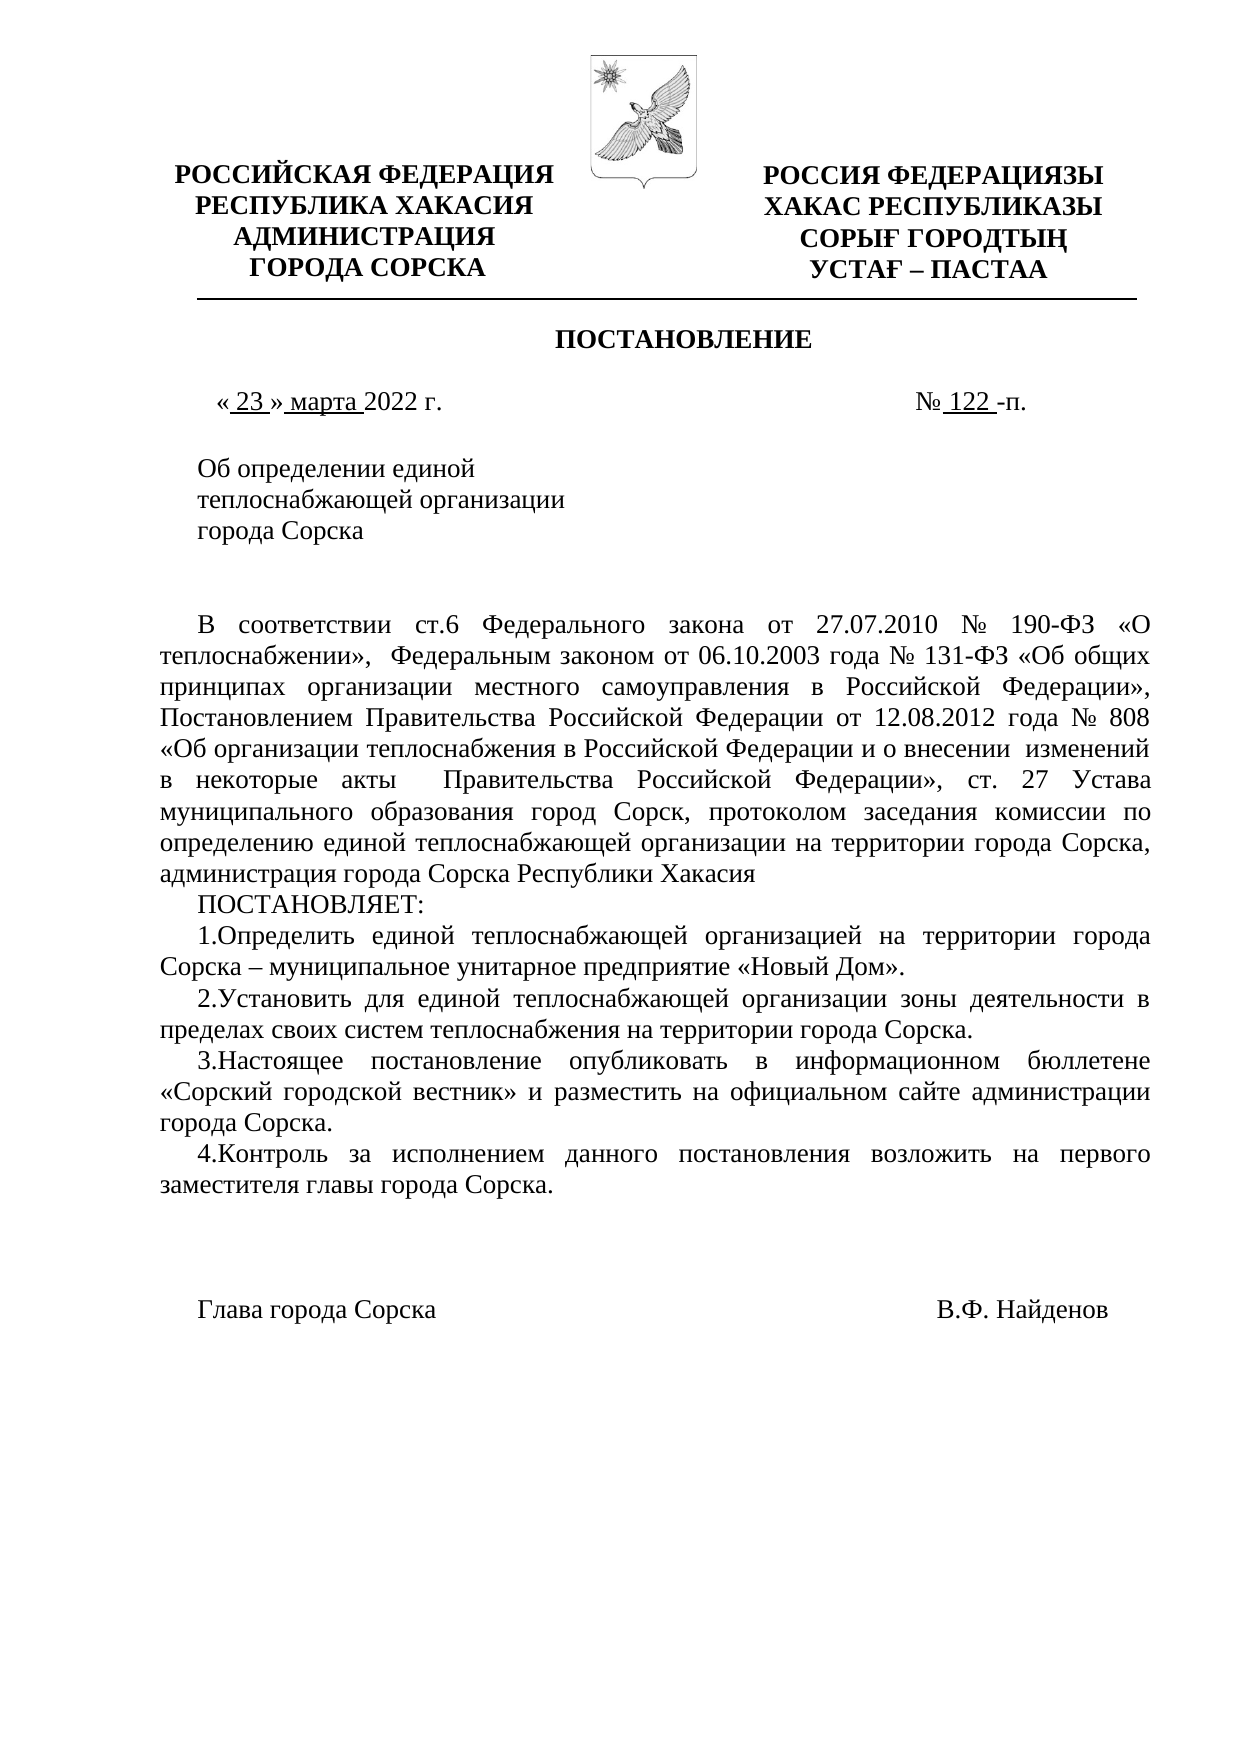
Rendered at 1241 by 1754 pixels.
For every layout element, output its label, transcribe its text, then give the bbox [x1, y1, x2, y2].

text ПОСТАНОВЛЯЕТ: [159, 888, 1152, 919]
text города Сорска [159, 514, 1152, 546]
text 2.Установить для единой теплоснабжающей организации зоны деятельности в пределах своих систем теплоснабжения на территории города Сорска. [159, 982, 1152, 1044]
text теплоснабжающей организации [159, 483, 1152, 514]
picture [590, 55, 697, 189]
text В соответствии ст.6 Федерального закона от 27.07.2010 № 190-ФЗ «О теплоснабжении», Федеральным законом от 06.10.2003 года № 131-ФЗ «Об общих принципах организации местного самоуправления в Российской Федерации», Постановлением Правительства Российской Федерации от 12.08.2012 года № 808 «Об организации теплоснабжения в Российской Федерации и о внесении изменений в некоторые акты Правительства Российской Федерации», ст. 27 Устава муниципального образования город Сорск, протоколом заседания комиссии по определению единой теплоснабжающей организации на территории города Сорска, администрация города Сорска Республики Хакасия [159, 608, 1152, 888]
text 4.Контроль за исполнением данного постановления возложить на первого заместителя главы города Сорска. [159, 1137, 1152, 1200]
text 3.Настоящее постановление опубликовать в информационном бюллетене «Сорский городской вестник» и разместить на официальном сайте администрации города Сорска. [159, 1044, 1152, 1137]
text ПОСТАНОВЛЕНИЕ [216, 323, 1152, 354]
text Глава города Сорска В.Ф. Найденов [159, 1293, 1152, 1324]
text « 23 » марта 2022 г. № 122 -п. [216, 385, 1152, 416]
text Об определении единой [159, 452, 1152, 483]
text 1.Определить единой теплоснабжающей организацией на территории города Сорска – муниципальное унитарное предприятие «Новый Дом». [159, 919, 1152, 982]
